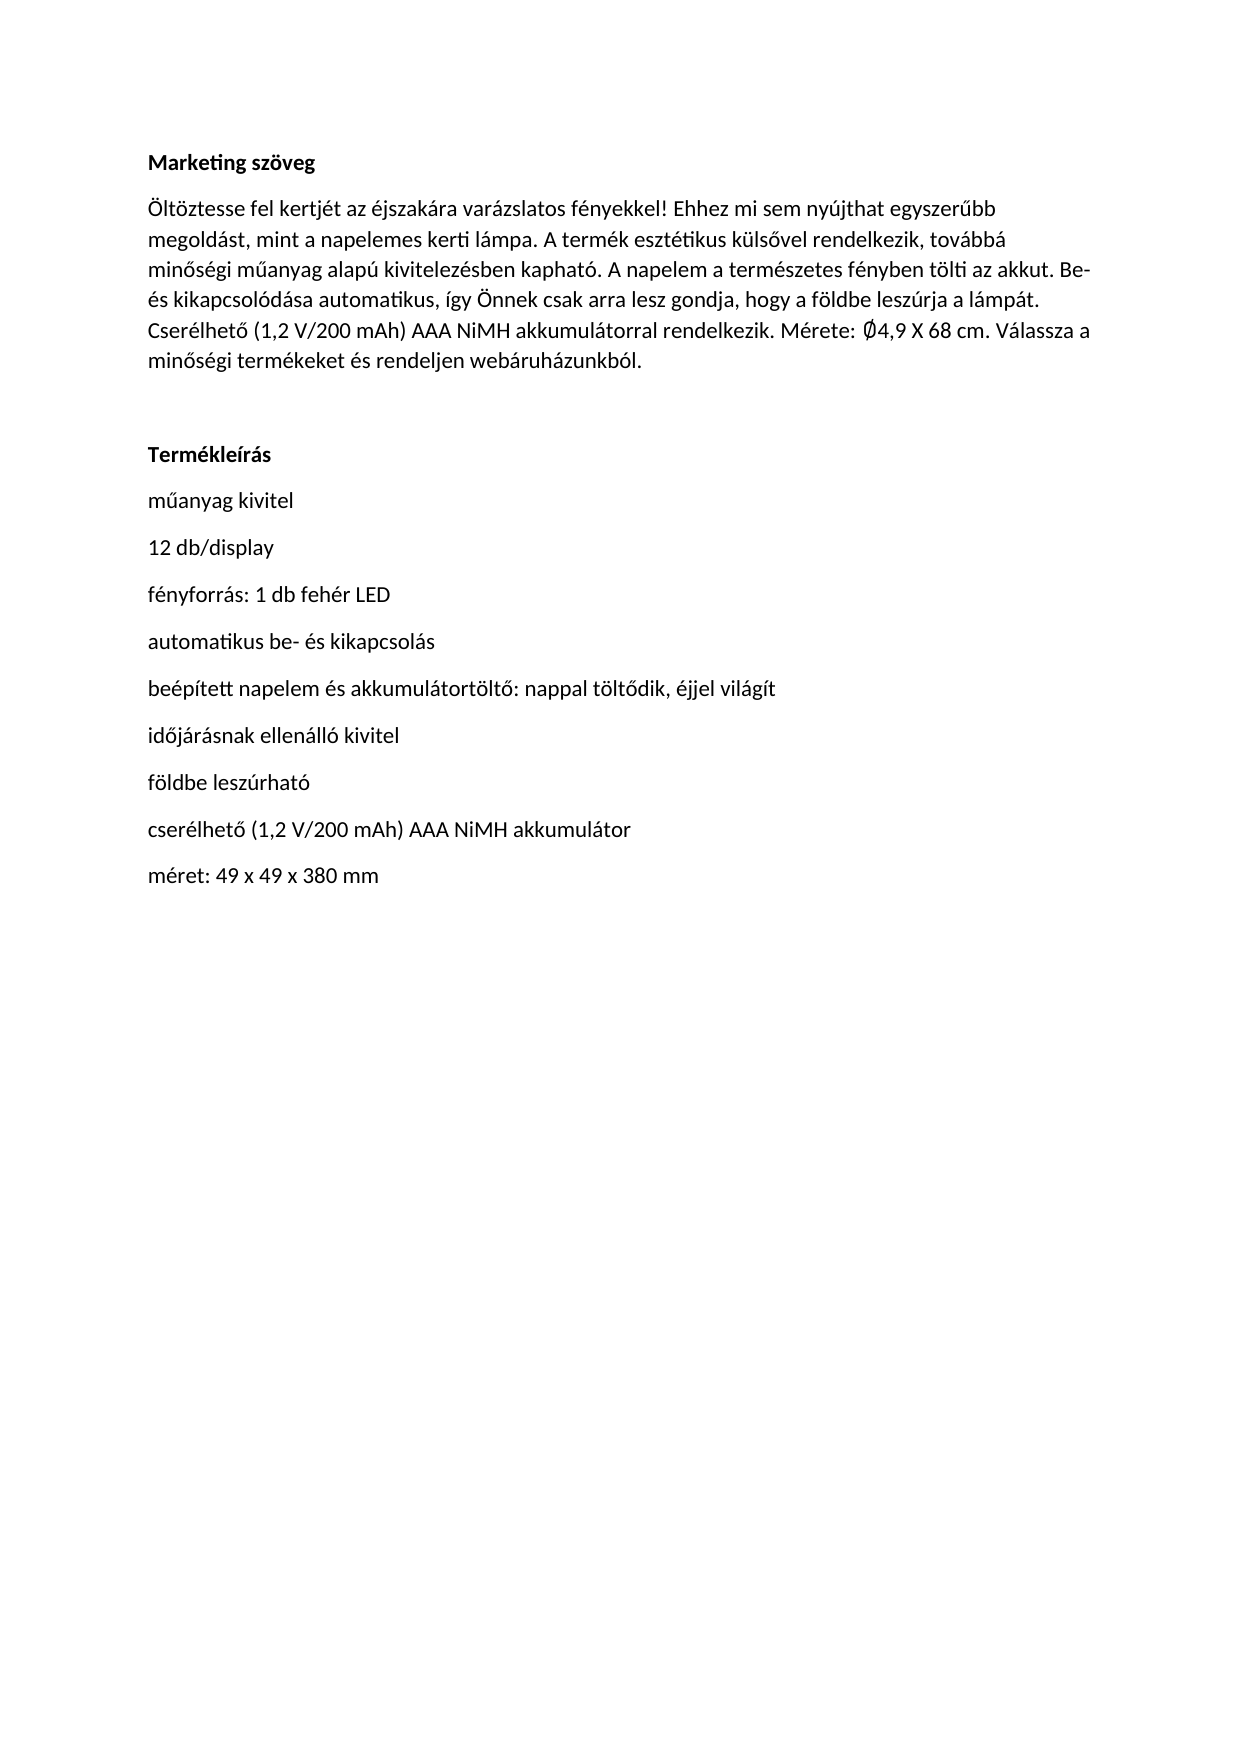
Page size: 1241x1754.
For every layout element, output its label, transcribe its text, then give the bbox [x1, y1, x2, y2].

text méret: 49 x 49 x 380 mm [148, 862, 1093, 889]
text beépített napelem és akkumulátortöltő: nappal töltődik, éjjel világít [148, 674, 1093, 702]
text automatikus be- és kikapcsolás [148, 627, 1093, 655]
text fényforrás: 1 db fehér LED [148, 580, 1093, 608]
text Öltöztesse fel kertjét az éjszakára varázslatos fényekkel! Ehhez mi sem nyújthat egyszerűbb megoldást, mint a napelemes kerti lámpa. A termék esztétikus külsővel rendelkezik, továbbá minőségi műanyag alapú kivitelezésben kapható. A napelem a természetes fényben tölti az akkut. Be- és kikapcsolódása automatikus, így Önnek csak arra lesz gondja, hogy a földbe leszúrja a lámpát. Cserélhető (1,2 V/200 mAh) AAA NiMH akkumulátorral rendelkezik. Mérete: ∅4,9 X 68 cm. Válassza a minőségi termékeket és rendeljen webáruházunkból. [148, 194, 1093, 374]
text időjárásnak ellenálló kivitel [148, 721, 1093, 749]
text műanyag kivitel [148, 487, 1093, 514]
text 12 db/display [148, 533, 1093, 561]
text cserélhető (1,2 V/200 mAh) AAA NiMH akkumulátor [148, 815, 1093, 843]
text földbe leszúrható [148, 768, 1093, 796]
text Marketing szöveg [148, 148, 1093, 176]
text Termékleírás [148, 440, 1093, 468]
